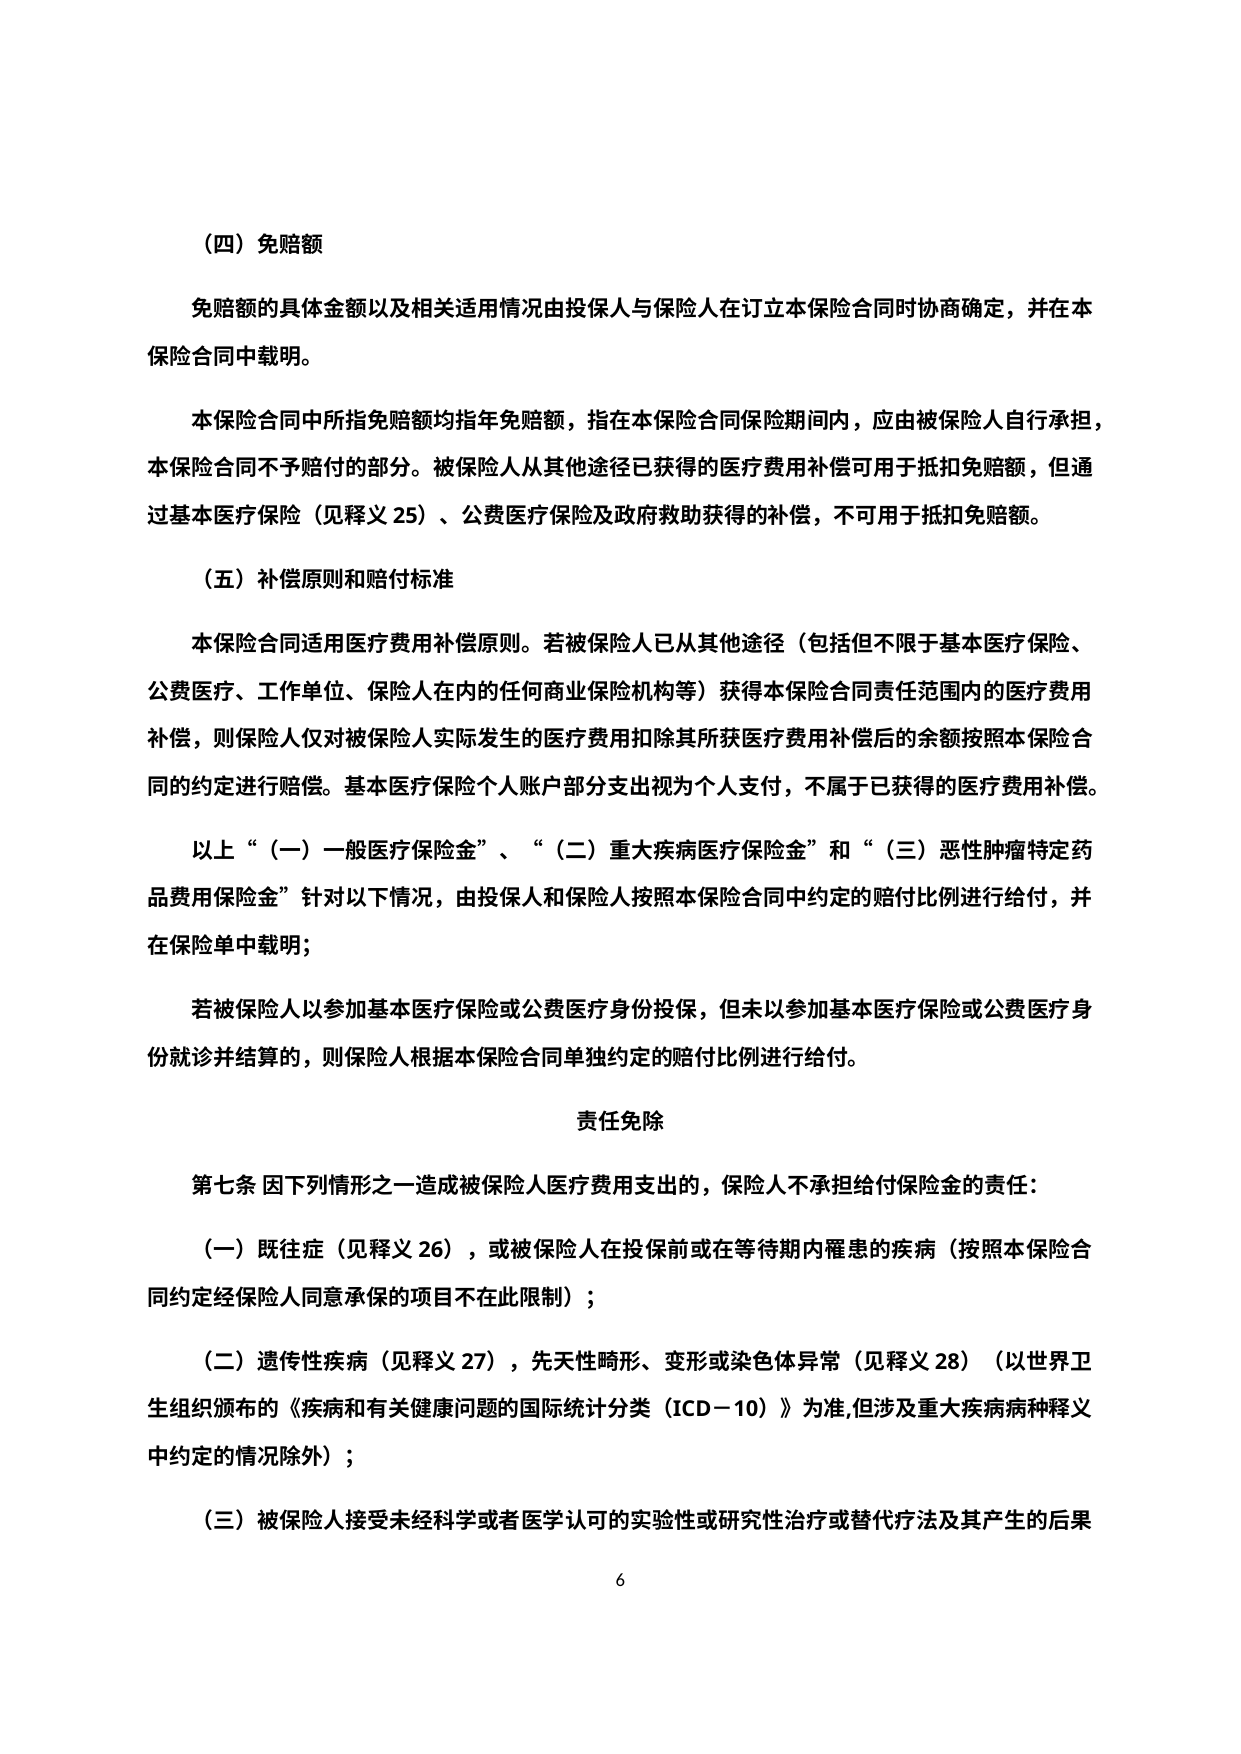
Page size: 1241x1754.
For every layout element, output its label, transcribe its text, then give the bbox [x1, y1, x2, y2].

text （四）免赔额 [148, 227, 1093, 259]
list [148, 1503, 1093, 1535]
text 以上“（一）一般医疗保险金”、“（二）重大疾病医疗保险金”和“（三）恶性肿瘤特定药品费用保险金”针对以下情况，由投保人和保险人按照本保险合同中约定的赔付比例进行给付，并在保险单中载明； [148, 833, 1093, 959]
text 本保险合同适用医疗费用补偿原则。若被保险人已从其他途径（包括但不限于基本医疗保险、公费医疗、工作单位、保险人在内的任何商业保险机构等）获得本保险合同责任范围内的医疗费用补偿，则保险人仅对被保险人实际发生的医疗费用扣除其所获医疗费用补偿后的余额按照本保险合同的约定进行赔偿。基本医疗保险个人账户部分支出视为个人支付，不属于已获得的医疗费用补偿。 [148, 626, 1093, 800]
text 本保险合同中所指免赔额均指年免赔额，指在本保险合同保险期间内，应由被保险人自行承担，本保险合同不予赔付的部分。被保险人从其他途径已获得的医疗费用补偿可用于抵扣免赔额，但通过基本医疗保险（见释义25）、公费医疗保险及政府救助获得的补偿，不可用于抵扣免赔额。 [148, 403, 1093, 529]
text 若被保险人以参加基本医疗保险或公费医疗身份投保，但未以参加基本医疗保险或公费医疗身份就诊并结算的，则保险人根据本保险合同单独约定的赔付比例进行给付。 [148, 992, 1093, 1071]
text 免赔额的具体金额以及相关适用情况由投保人与保险人在订立本保险合同时协商确定，并在本保险合同中载明。 [148, 291, 1093, 370]
text （五）补偿原则和赔付标准 [148, 562, 1093, 594]
list 既往症（见释义26），或被保险人在投保前或在等待期内罹患的疾病（按照本保险合同约定经保险人同意承保的项目不在此限制）； [148, 1232, 1093, 1311]
list 第七条 因下列情形之一造成被保险人医疗费用支出的，保险人不承担给付保险金的责任： [148, 1168, 1093, 1199]
list 遗传性疾病（见释义27），先天性畸形、变形或染色体异常（见释义28）（以世界卫生组织颁布的《疾病和有关健康问题的国际统计分类（ICD－10）》为准,但涉及重大疾病病种释义中约定的情况除外）； [148, 1344, 1093, 1471]
text 责任免除 [148, 1104, 1093, 1135]
